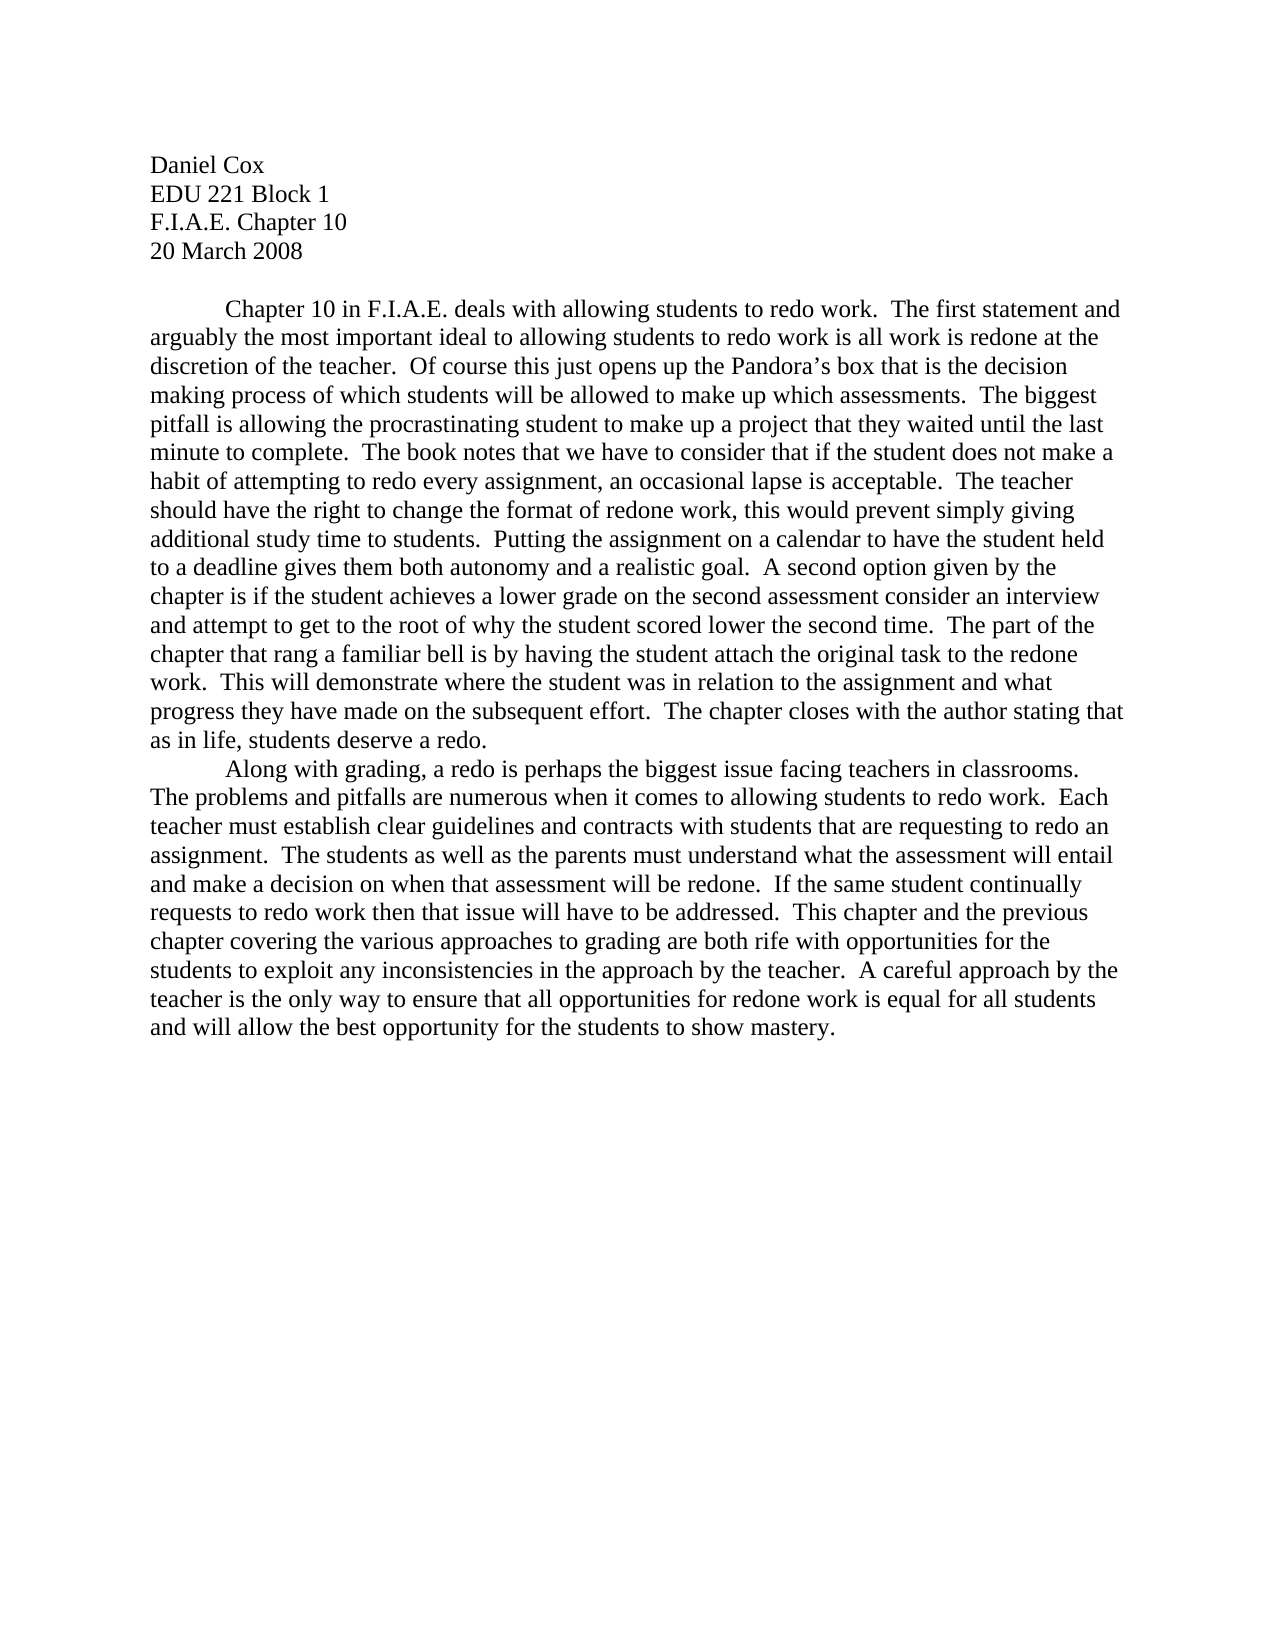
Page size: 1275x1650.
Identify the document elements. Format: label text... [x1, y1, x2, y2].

text Daniel Cox [150, 150, 1125, 179]
text EDU 221 Block 1 [150, 179, 1125, 207]
text F.I.A.E. Chapter 10 [150, 207, 1125, 236]
text Chapter 10 in F.I.A.E. deals with allowing students to redo work. The first statement and arguably the most important ideal to allowing students to redo work is all work is redone at the discretion of the teacher. Of course this just opens up the Pandora’s box that is the decision making process of which students will be allowed to make up which assessments. The biggest pitfall is allowing the procrastinating student to make up a project that they waited until the last minute to complete. The book notes that we have to consider that if the student does not make a habit of attempting to redo every assignment, an occasional lapse is acceptable. The teacher should have the right to change the format of redone work, this would prevent simply giving additional study time to students. Putting the assignment on a calendar to have the student held to a deadline gives them both autonomy and a realistic goal. A second option given by the chapter is if the student achieves a lower grade on the second assessment consider an interview and attempt to get to the root of why the student scored lower the second time. The part of the chapter that rang a familiar bell is by having the student attach the original task to the redone work. This will demonstrate where the student was in relation to the assignment and what progress they have made on the subsequent effort. The chapter closes with the author stating that as in life, students deserve a redo. [150, 294, 1125, 754]
text Along with grading, a redo is perhaps the biggest issue facing teachers in classrooms. The problems and pitfalls are numerous when it comes to allowing students to redo work. Each teacher must establish clear guidelines and contracts with students that are requesting to redo an assignment. The students as well as the parents must understand what the assessment will entail and make a decision on when that assessment will be redone. If the same student continually requests to redo work then that issue will have to be addressed. This chapter and the previous chapter covering the various approaches to grading are both rife with opportunities for the students to exploit any inconsistencies in the approach by the teacher. A careful approach by the teacher is the only way to ensure that all opportunities for redone work is equal for all students and will allow the best opportunity for the students to show mastery. [150, 754, 1125, 1041]
text 20 March 2008 [150, 236, 1125, 265]
